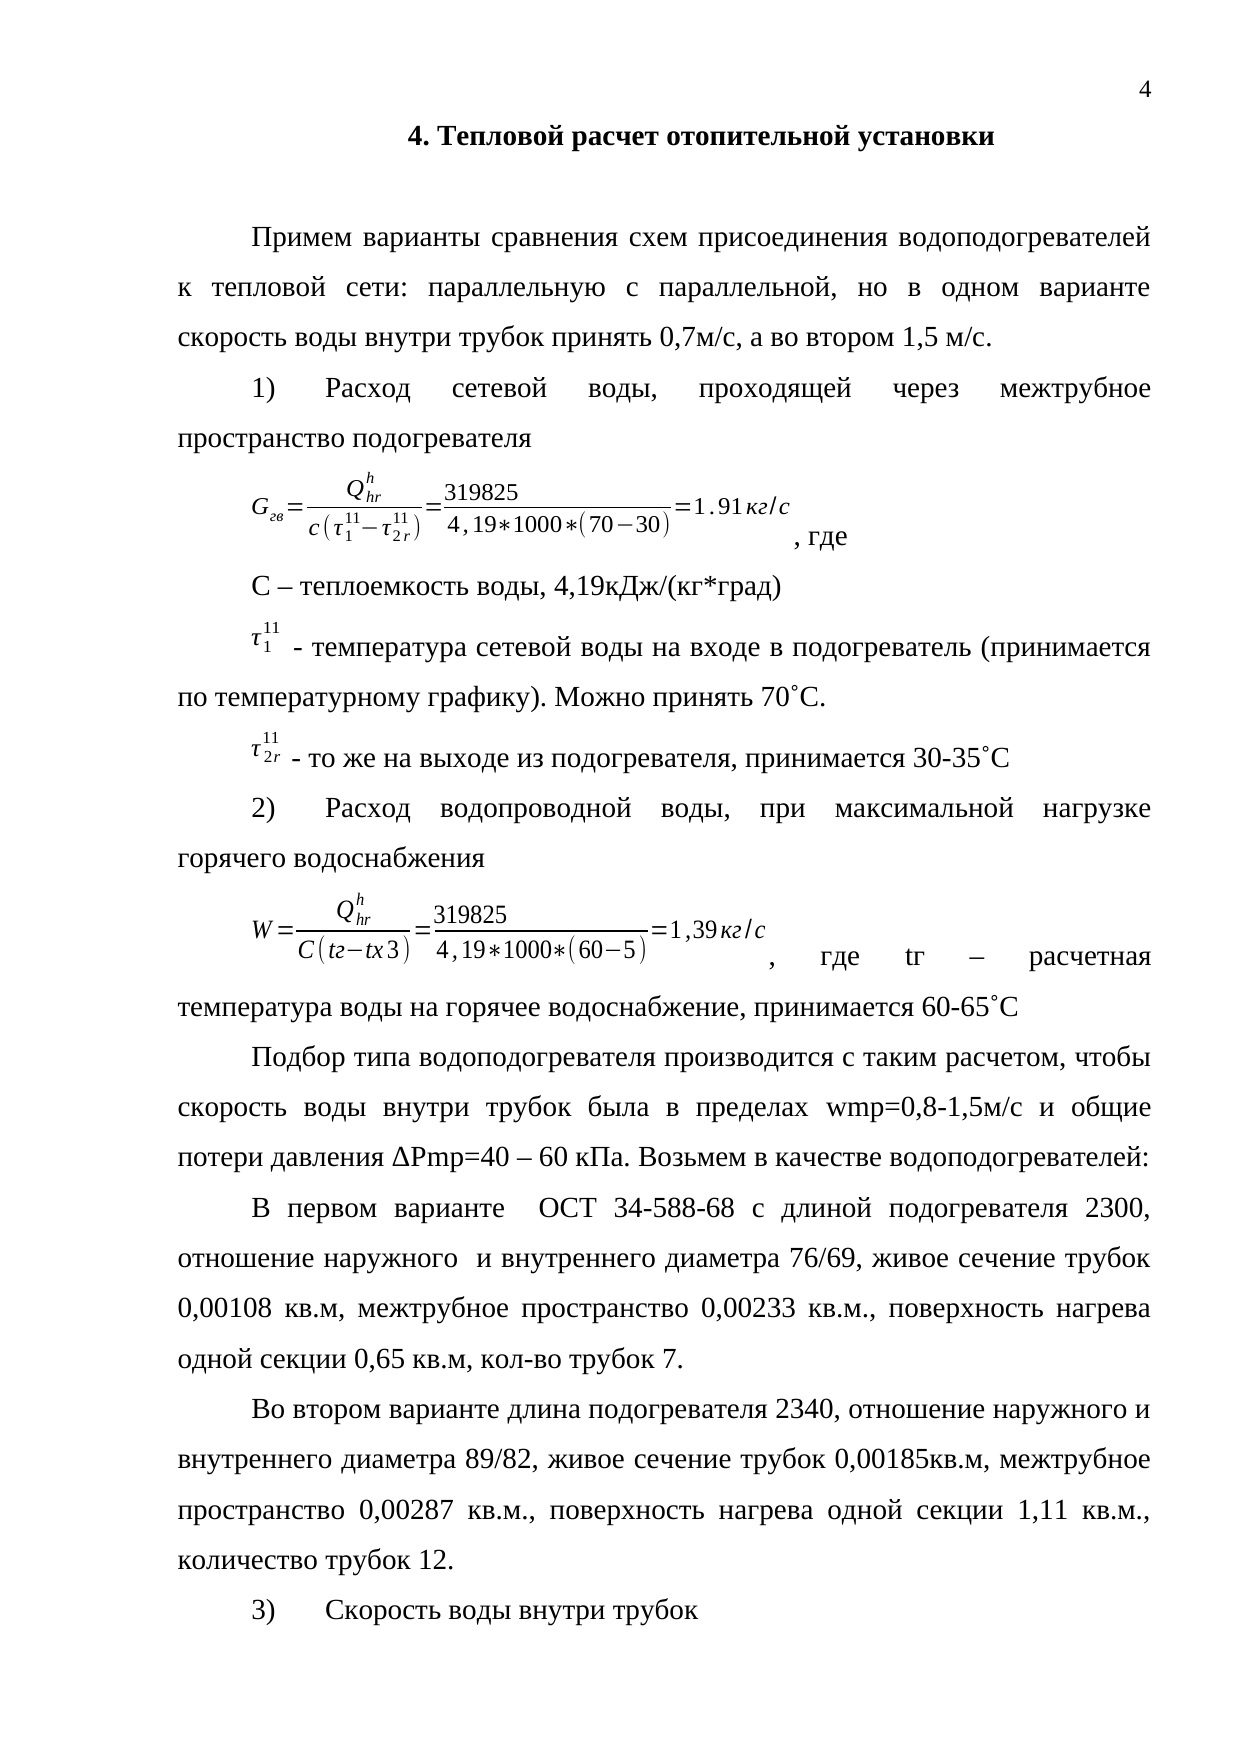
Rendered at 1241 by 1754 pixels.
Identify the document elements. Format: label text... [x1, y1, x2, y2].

text Подбор типа водоподогревателя производится с таким расчетом, чтобы скорость воды внутри трубок была в пределах wmp=0,8-1,5м/с и общие потери давления ΔРmp=40 – 60 кПа. Возьмем в качестве водоподогревателей: [177, 1039, 1152, 1173]
text Во втором варианте длина подогревателя 2340, отношение наружного и внутреннего диаметра 89/82, живое сечение трубок 0,00185кв.м, межтрубное пространство 0,00287 кв.м., поверхность нагрева одной секции 1,11 кв.м., количество трубок 12. [177, 1391, 1152, 1576]
list Расход водопроводной воды, при максимальной нагрузке горячего водоснабжения [177, 790, 1152, 874]
text В первом варианте ОСТ 34-588-68 с длиной подогревателя 2300, отношение наружного и внутреннего диаметра 76/69, живое сечение трубок 0,00108 кв.м, межтрубное пространство 0,00233 кв.м., поверхность нагрева одной секции 0,65 кв.м, кол-во трубок 7. [177, 1190, 1152, 1374]
list Скорость воды внутри трубок [177, 1592, 1152, 1626]
text , где tг – расчетная температура воды на горячее водоснабжение, принимается 60-65˚С [177, 891, 1152, 1022]
text - температура сетевой воды на входе в подогреватель (принимается по температурному графику). Можно принять 70˚С. [177, 619, 1152, 713]
text 4. Тепловой расчет отопительной установки [177, 118, 1152, 152]
text , где [177, 470, 1152, 552]
text С – теплоемкость воды, 4,19кДж/(кг*град) [177, 568, 1152, 602]
text - то же на выходе из подогревателя, принимается 30-35˚С [177, 729, 1152, 773]
list Расход сетевой воды, проходящей через межтрубное пространство подогревателя [177, 370, 1152, 453]
text Примем варианты сравнения схем присоединения водоподогревателей к тепловой сети: параллельную с параллельной, но в одном варианте скорость воды внутри трубок принять 0,7м/с, а во втором 1,5 м/с. [177, 219, 1152, 353]
